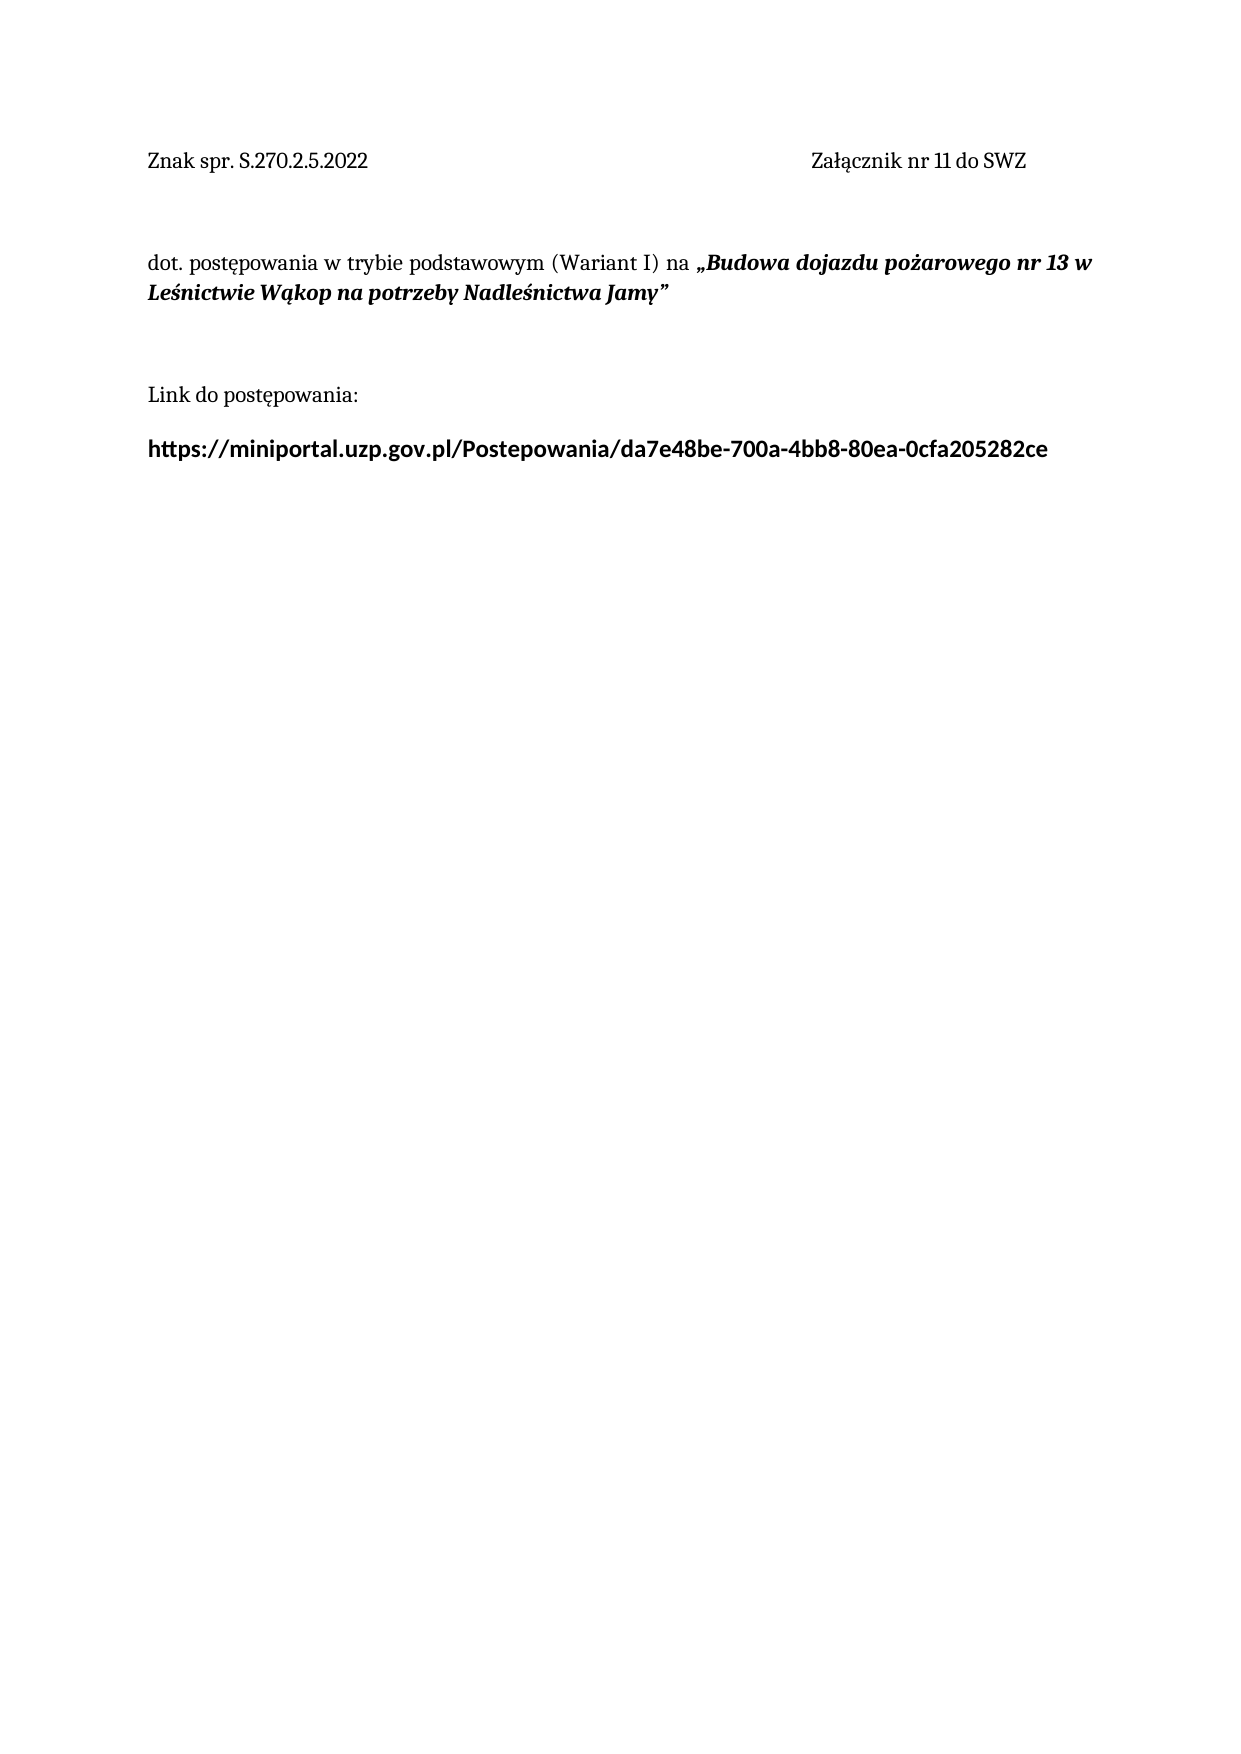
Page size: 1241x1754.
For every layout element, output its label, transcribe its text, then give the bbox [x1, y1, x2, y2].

text dot. postępowania w trybie podstawowym (Wariant I) na „Budowa dojazdu pożarowego nr 13 w Leśnictwie Wąkop na potrzeby Nadleśnictwa Jamy” [148, 250, 1093, 306]
text Znak spr. S.270.2.5.2022 Załącznik nr 11 do SWZ [148, 148, 1093, 174]
text Link do postępowania: [148, 382, 1093, 408]
text https://miniportal.uzp.gov.pl/Postepowania/da7e48be-700a-4bb8-80ea-0cfa205282ce [148, 433, 1093, 463]
